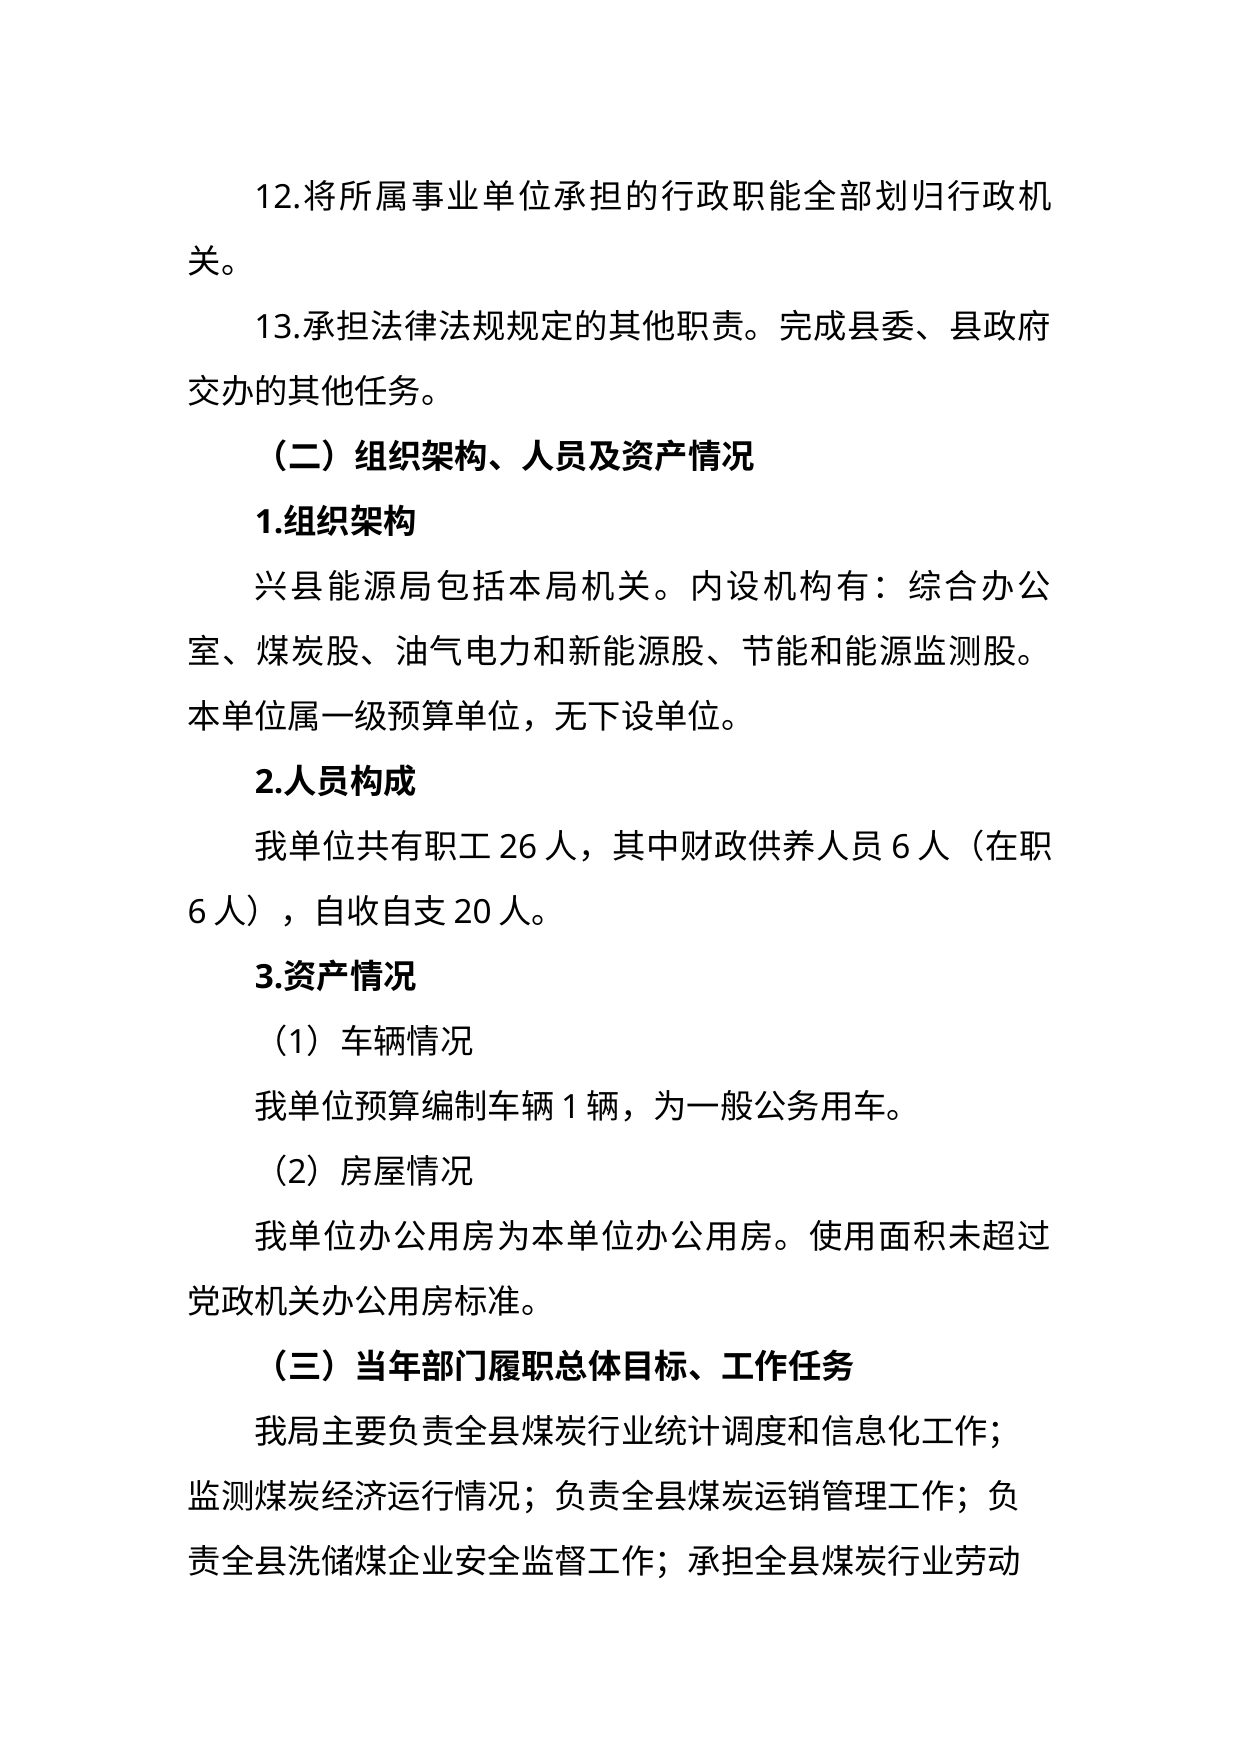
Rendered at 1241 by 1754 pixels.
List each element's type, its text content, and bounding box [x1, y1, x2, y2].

text 我单位预算编制车辆1辆，为一般公务用车。 [187, 1072, 1053, 1137]
text （二）组织架构、人员及资产情况 [187, 422, 1053, 487]
text （2）房屋情况 [187, 1137, 1053, 1202]
text 兴县能源局包括本局机关。内设机构有：综合办公室、煤炭股、油气电力和新能源股、节能和能源监测股。本单位属一级预算单位，无下设单位。 [187, 552, 1053, 747]
text 我单位共有职工26人，其中财政供养人员6人（在职6人），自收自支20人。 [187, 812, 1053, 942]
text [187, 1397, 1053, 1592]
text 1.组织架构 [187, 487, 1053, 552]
text 3.资产情况 [187, 942, 1053, 1007]
text （三）当年部门履职总体目标、工作任务 [187, 1332, 1053, 1397]
text 2.人员构成 [187, 747, 1053, 812]
text 12.将所属事业单位承担的行政职能全部划归行政机关。 [187, 162, 1053, 292]
text 我单位办公用房为本单位办公用房。使用面积未超过党政机关办公用房标准。 [187, 1202, 1053, 1332]
text （1）车辆情况 [187, 1007, 1053, 1072]
text 13.承担法律法规规定的其他职责。完成县委、县政府交办的其他任务。 [187, 292, 1053, 422]
